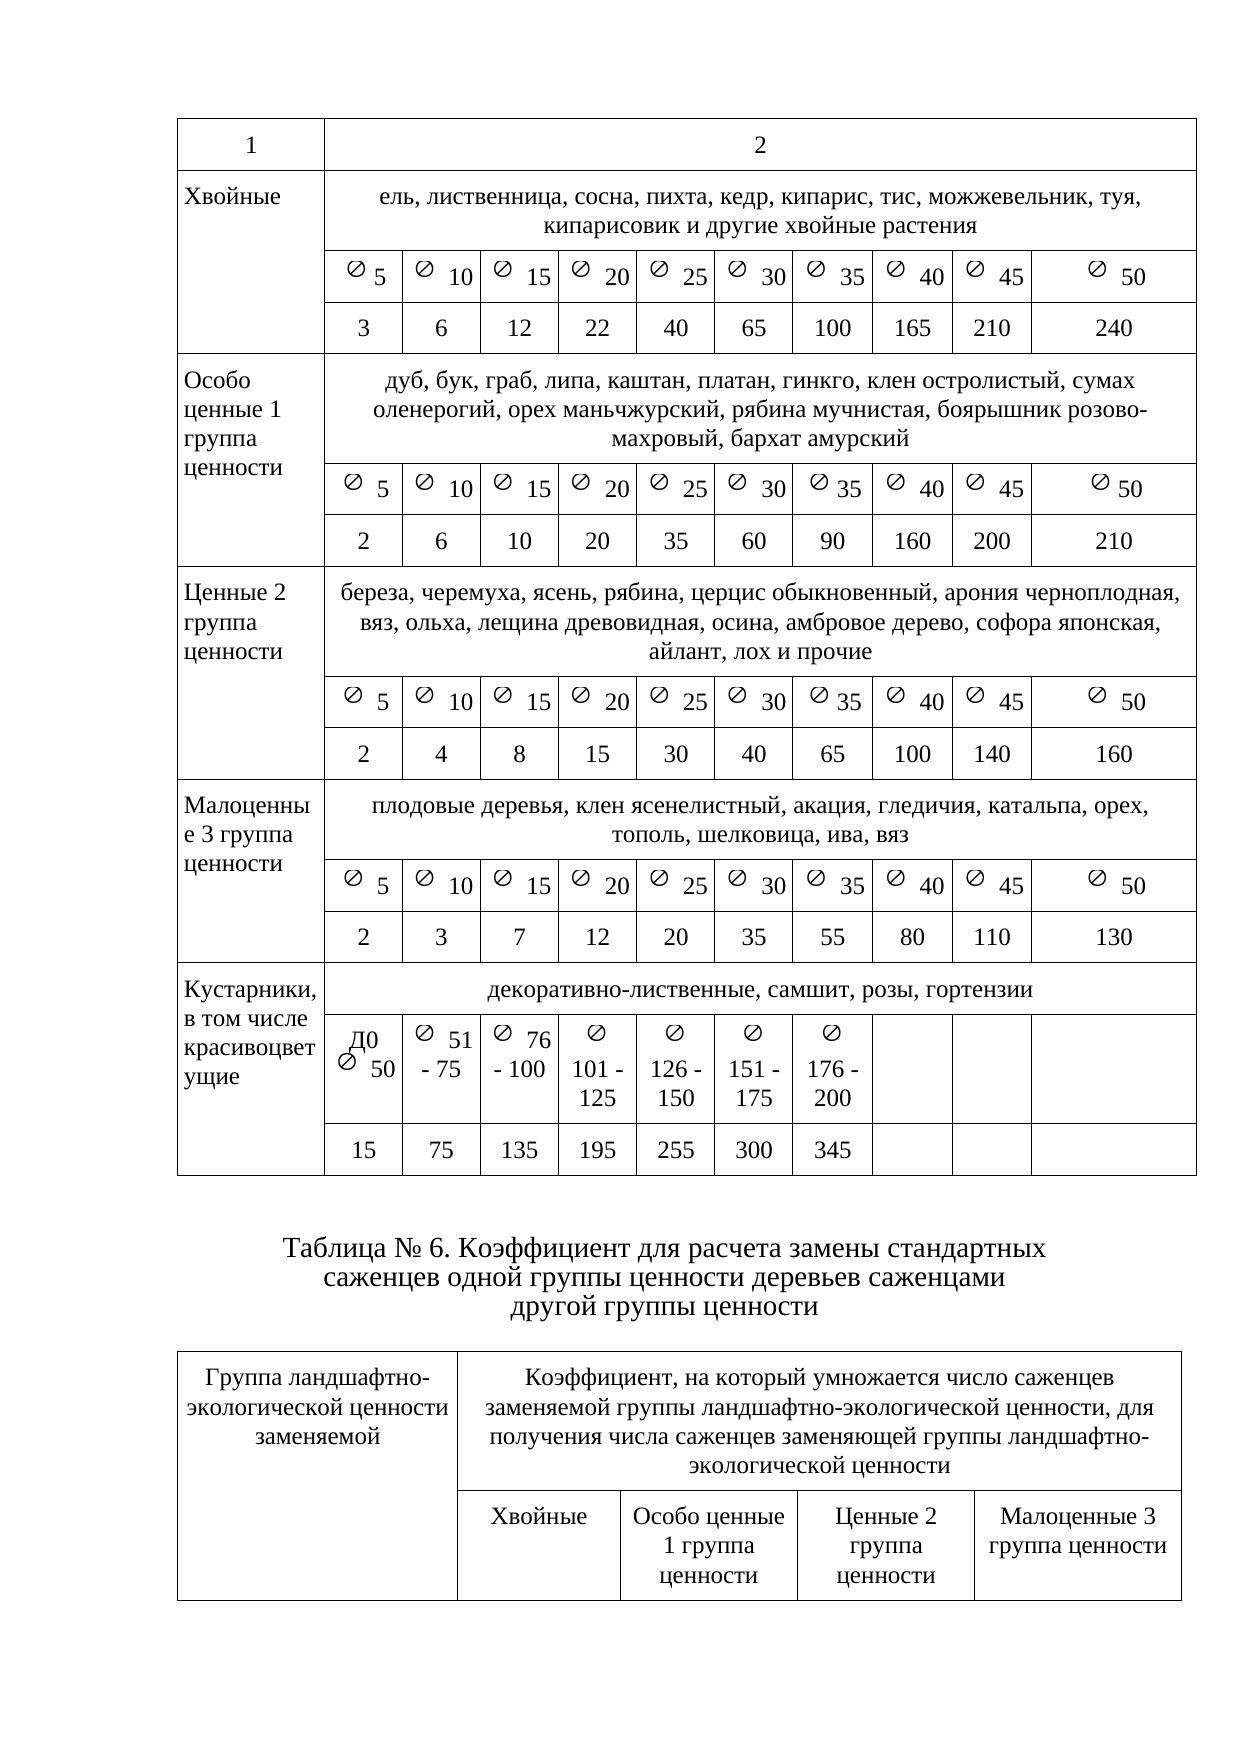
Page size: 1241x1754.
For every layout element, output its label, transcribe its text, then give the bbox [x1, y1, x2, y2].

table_cell [1032, 1124, 1196, 1175]
table_cell 10 [403, 464, 480, 514]
table_cell 20 [559, 860, 636, 911]
table_cell 40 [715, 728, 792, 778]
table_cell 45 [953, 464, 1031, 514]
table_cell 90 [793, 515, 872, 566]
table_cell 2 [325, 728, 402, 778]
table_cell 20 [559, 515, 636, 566]
table_cell 40 [873, 860, 952, 911]
table_cell 35 [715, 912, 792, 962]
table_cell 15 [481, 860, 558, 911]
table_cell 40 [637, 303, 714, 353]
table_cell 60 [715, 515, 792, 566]
table_cell 135 [481, 1124, 558, 1175]
table_cell 75 [403, 1124, 480, 1175]
table_cell 2 [325, 119, 1196, 169]
table_cell 130 [1032, 912, 1196, 962]
table_cell 35 [793, 860, 872, 911]
table_cell 345 [793, 1124, 872, 1175]
table_cell 65 [793, 728, 872, 778]
table_cell 40 [873, 677, 952, 727]
table_cell 165 [873, 303, 952, 353]
table_cell 45 [953, 677, 1031, 727]
table_cell 3 [403, 912, 480, 962]
table_cell 20 [559, 677, 636, 727]
table_cell 2 [325, 912, 402, 962]
table_cell 12 [481, 303, 558, 353]
table_cell 10 [481, 515, 558, 566]
table_cell Хвойные [178, 171, 324, 353]
table_cell 50 [1032, 677, 1196, 727]
table_cell 45 [953, 251, 1031, 302]
table_cell 35 [793, 464, 872, 514]
table_cell 255 [637, 1124, 714, 1175]
table_cell 50 [1032, 860, 1196, 911]
table_cell береза, черемуха, ясень, рябина, церцис обыкновенный, арония черноплодная, вяз, ольха, лещина древовидная, осина, амбровое дерево, софора японская, айлант, лох и прочие [325, 567, 1196, 676]
table_cell 100 [793, 303, 872, 353]
table_cell 3 [325, 303, 402, 353]
table_cell 140 [953, 728, 1031, 778]
table_cell 110 [953, 912, 1031, 962]
table_cell 20 [559, 251, 636, 302]
table_cell Ценные 2 группа ценности [178, 567, 324, 778]
table_cell 25 [637, 860, 714, 911]
table_cell 20 [637, 912, 714, 962]
table_cell 126 - 150 [637, 1015, 714, 1123]
table_cell 15 [559, 728, 636, 778]
table_cell 210 [1032, 515, 1196, 566]
table_cell 80 [873, 912, 952, 962]
table_cell 101 - 125 [559, 1015, 636, 1123]
table_cell 40 [873, 251, 952, 302]
table_cell 25 [637, 251, 714, 302]
table_cell 12 [559, 912, 636, 962]
table_cell 30 [715, 677, 792, 727]
table_cell [1032, 1015, 1196, 1123]
table_cell 20 [559, 464, 636, 514]
table_cell 240 [1032, 303, 1196, 353]
table_cell 100 [873, 728, 952, 778]
table_cell 25 [637, 677, 714, 727]
table_cell 50 [1032, 251, 1196, 302]
table_cell 65 [715, 303, 792, 353]
table_cell 160 [1032, 728, 1196, 778]
table_header Коэффициент, на который умножается число саженцев заменяемой группы ландшафтно-экологической ценности, для получения числа саженцев заменяющей группы ландшафтно-экологической ценности [458, 1352, 1181, 1490]
table_cell 2 [325, 515, 402, 566]
table_cell 40 [873, 464, 952, 514]
table_cell 176 - 200 [793, 1015, 872, 1123]
table_cell [953, 1124, 1031, 1175]
text Таблица № 6. Коэффициент для расчета замены стандартных [177, 1234, 1152, 1263]
table_cell 6 [403, 515, 480, 566]
table_header Группа ландшафтно-экологической ценности заменяемой [178, 1352, 457, 1599]
table_cell 51 - 75 [403, 1015, 480, 1123]
text саженцев одной группы ценности деревьев саженцами [177, 1263, 1152, 1292]
table_cell декоративно-лиственные, самшит, розы, гортензии [325, 963, 1196, 1013]
table_cell Ценные 2 группа ценности [798, 1491, 974, 1599]
text другой группы ценности [177, 1292, 1152, 1322]
table_cell 7 [481, 912, 558, 962]
table_cell 10 [403, 860, 480, 911]
table_cell 5 [325, 251, 402, 302]
table_cell 5 [325, 464, 402, 514]
table_cell 10 [403, 251, 480, 302]
table_cell Малоценные 3 группа ценности [178, 780, 324, 962]
table_cell [953, 1015, 1031, 1123]
table_cell 15 [325, 1124, 402, 1175]
table_cell Малоценные 3 группа ценности [975, 1491, 1181, 1599]
table_cell 25 [637, 464, 714, 514]
table_cell 45 [953, 860, 1031, 911]
table_cell ель, лиственница, сосна, пихта, кедр, кипарис, тис, можжевельник, туя, кипарисовик и другие хвойные растения [325, 171, 1196, 250]
table_cell [873, 1015, 952, 1123]
table_cell Особо ценные 1 группа ценности [621, 1491, 797, 1599]
table_cell 300 [715, 1124, 792, 1175]
table_cell плодовые деревья, клен ясенелистный, акация, гледичия, катальпа, орех, тополь, шелковица, ива, вяз [325, 780, 1196, 859]
table_cell 210 [953, 303, 1031, 353]
table_cell 50 [1032, 464, 1196, 514]
table_cell Кустарники, в том числе красивоцветущие [178, 963, 324, 1175]
table_cell 35 [793, 677, 872, 727]
table_cell 55 [793, 912, 872, 962]
table_cell 5 [325, 677, 402, 727]
table_cell 30 [637, 728, 714, 778]
table_cell 30 [715, 464, 792, 514]
table_cell дуб, бук, граб, липа, каштан, платан, гинкго, клен остролистый, сумах оленерогий, орех маньчжурский, рябина мучнистая, боярышник розово-махровый, бархат амурский [325, 354, 1196, 463]
table_cell Хвойные [458, 1491, 620, 1599]
table_cell Особо ценные 1 группа ценности [178, 354, 324, 566]
table_cell 30 [715, 860, 792, 911]
table_cell 15 [481, 464, 558, 514]
table_cell 30 [715, 251, 792, 302]
table_cell 15 [481, 251, 558, 302]
table_cell 6 [403, 303, 480, 353]
table_cell 160 [873, 515, 952, 566]
table_cell Д0 50 [325, 1015, 402, 1123]
table_cell 151 - 175 [715, 1015, 792, 1123]
table_cell [873, 1124, 952, 1175]
table_cell 4 [403, 728, 480, 778]
table_cell 35 [793, 251, 872, 302]
table_cell 5 [325, 860, 402, 911]
table_cell 10 [403, 677, 480, 727]
table_cell 8 [481, 728, 558, 778]
table_cell 22 [559, 303, 636, 353]
table_cell 35 [637, 515, 714, 566]
table_cell 1 [178, 119, 324, 169]
table_cell 200 [953, 515, 1031, 566]
table_cell 195 [559, 1124, 636, 1175]
table_cell 15 [481, 677, 558, 727]
table_cell 76 - 100 [481, 1015, 558, 1123]
